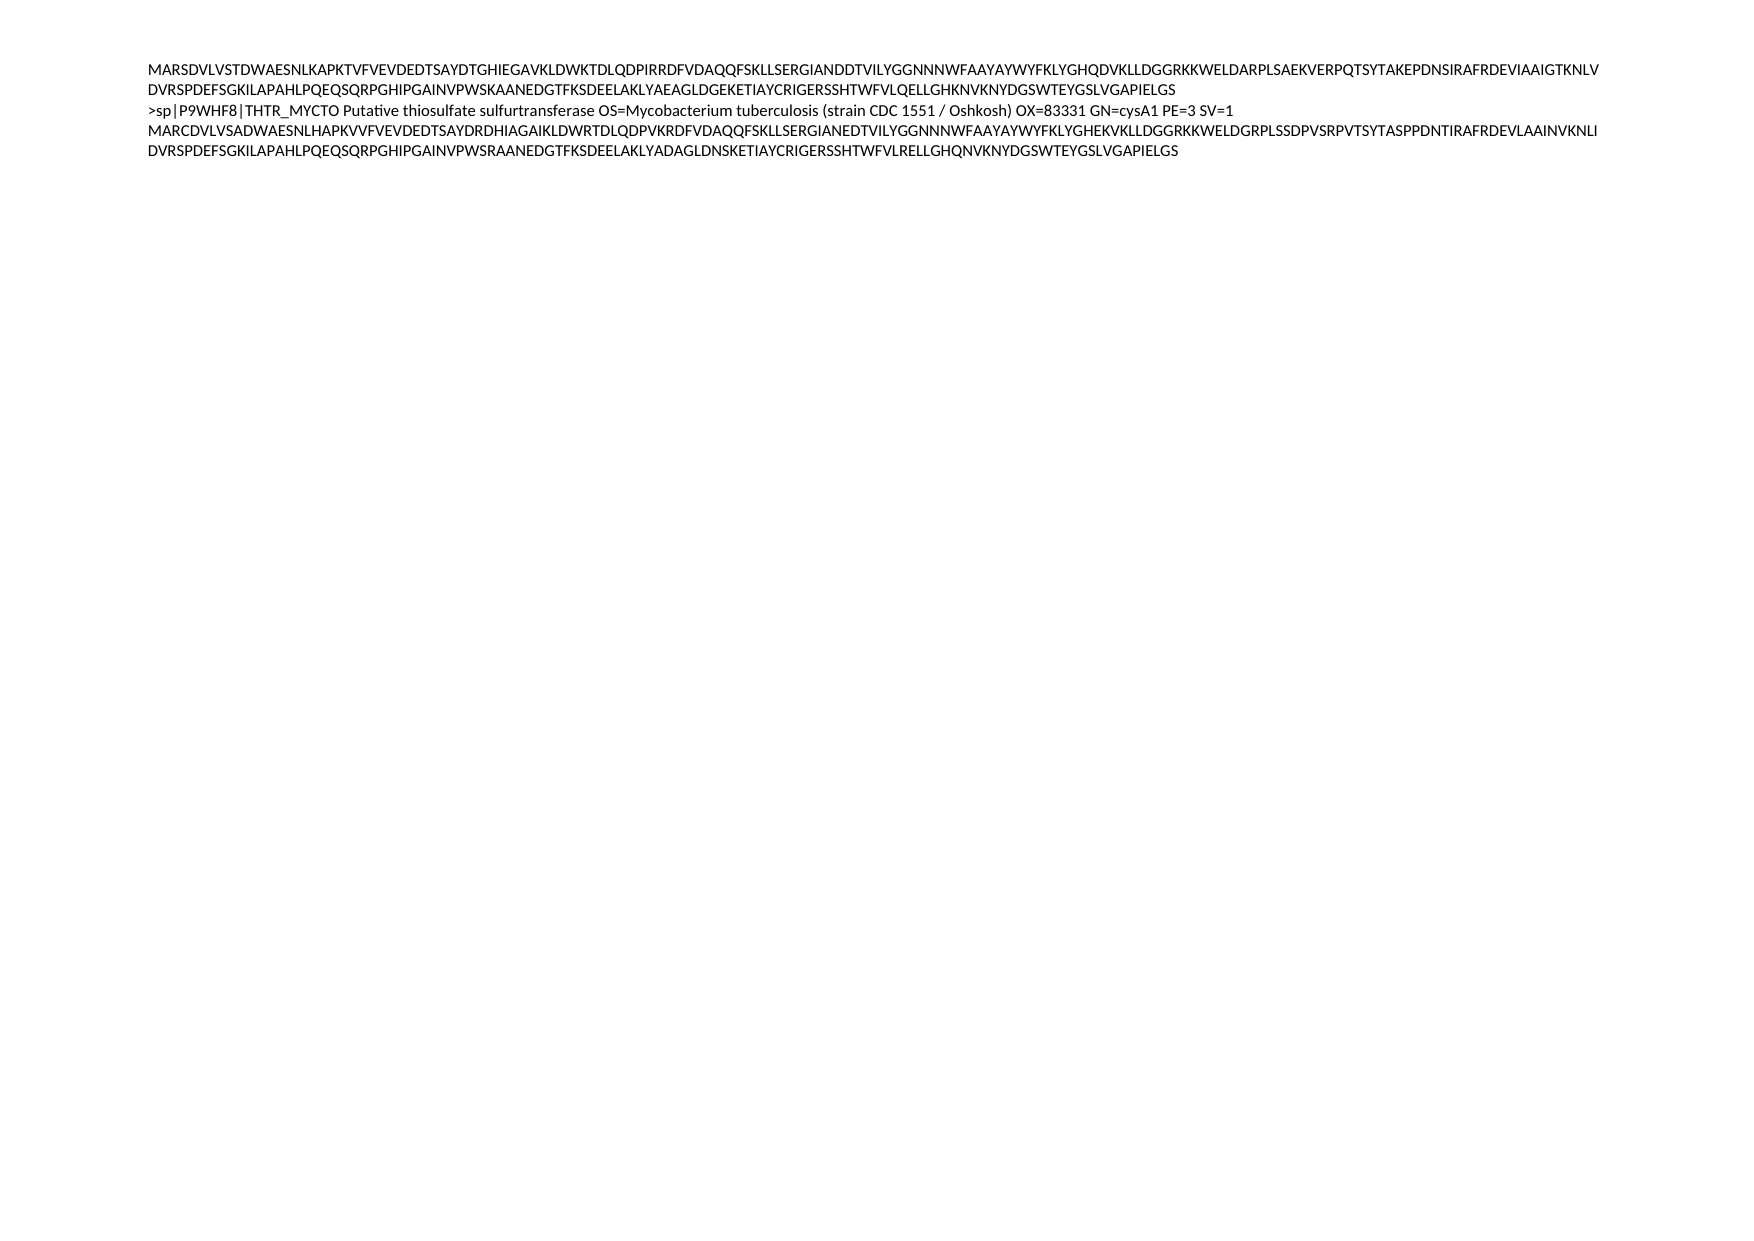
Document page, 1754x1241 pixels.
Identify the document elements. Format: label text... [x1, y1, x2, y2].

text >sp|P9WHF8|THTR_MYCTO Putative thiosulfate sulfurtransferase OS=Mycobacterium tuberculosis (strain CDC 1551 / Oshkosh) OX=83331 GN=cysA1 PE=3 SV=1 [148, 100, 1606, 120]
text MARSDVLVSTDWAESNLKAPKTVFVEVDEDTSAYDTGHIEGAVKLDWKTDLQDPIRRDFVDAQQFSKLLSERGIANDDTVILYGGNNNWFAAYAYWYFKLYGHQDVKLLDGGRKKWELDARPLSAEKVERPQTSYTAKEPDNSIRAFRDEVIAAIGTKNLVDVRSPDEFSGKILAPAHLPQEQSQRPGHIPGAINVPWSKAANEDGTFKSDEELAKLYAEAGLDGEKETIAYCRIGERSSHTWFVLQELLGHKNVKNYDGSWTEYGSLVGAPIELGS [148, 59, 1606, 100]
text MARCDVLVSADWAESNLHAPKVVFVEVDEDTSAYDRDHIAGAIKLDWRTDLQDPVKRDFVDAQQFSKLLSERGIANEDTVILYGGNNNWFAAYAYWYFKLYGHEKVKLLDGGRKKWELDGRPLSSDPVSRPVTSYTASPPDNTIRAFRDEVLAAINVKNLIDVRSPDEFSGKILAPAHLPQEQSQRPGHIPGAINVPWSRAANEDGTFKSDEELAKLYADAGLDNSKETIAYCRIGERSSHTWFVLRELLGHQNVKNYDGSWTEYGSLVGAPIELGS [148, 120, 1606, 161]
